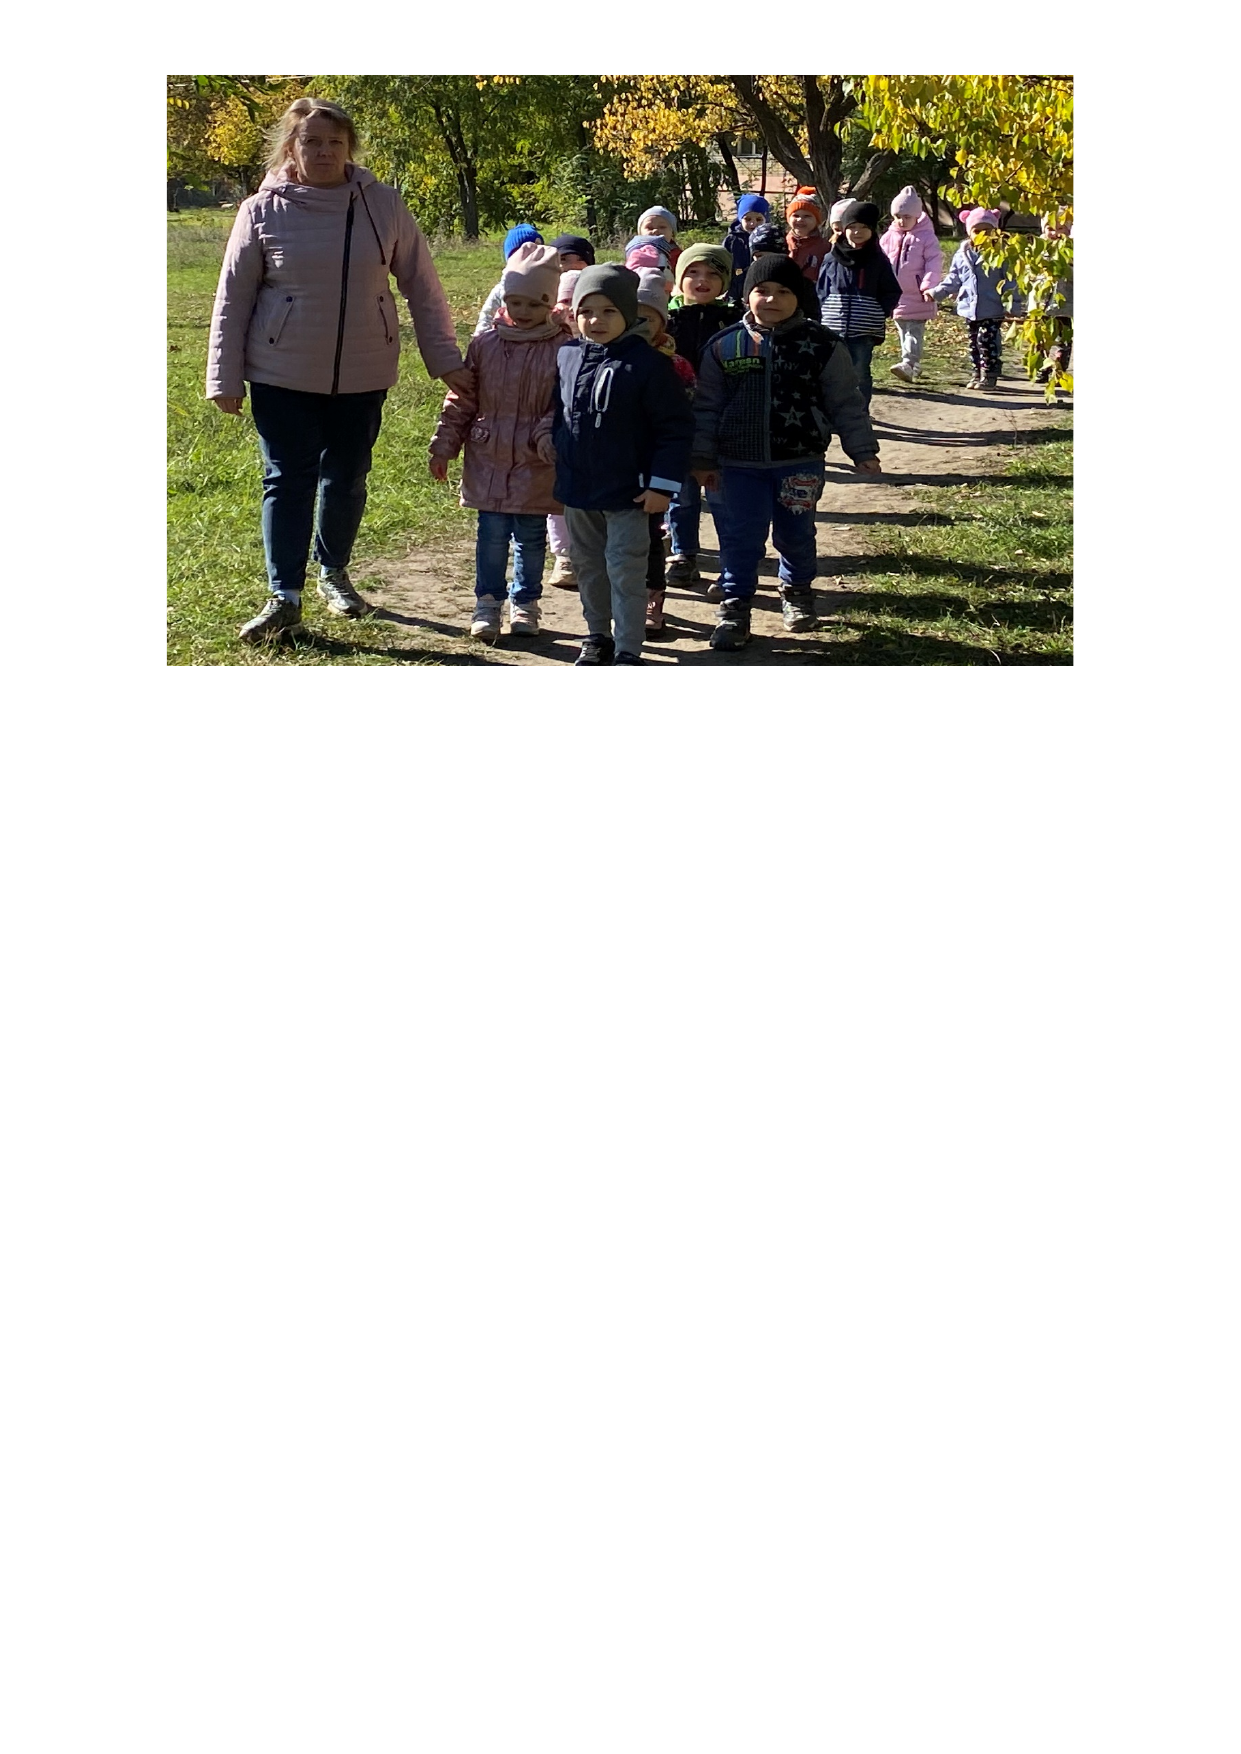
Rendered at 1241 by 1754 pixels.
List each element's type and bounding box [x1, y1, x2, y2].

picture [166, 75, 1074, 666]
